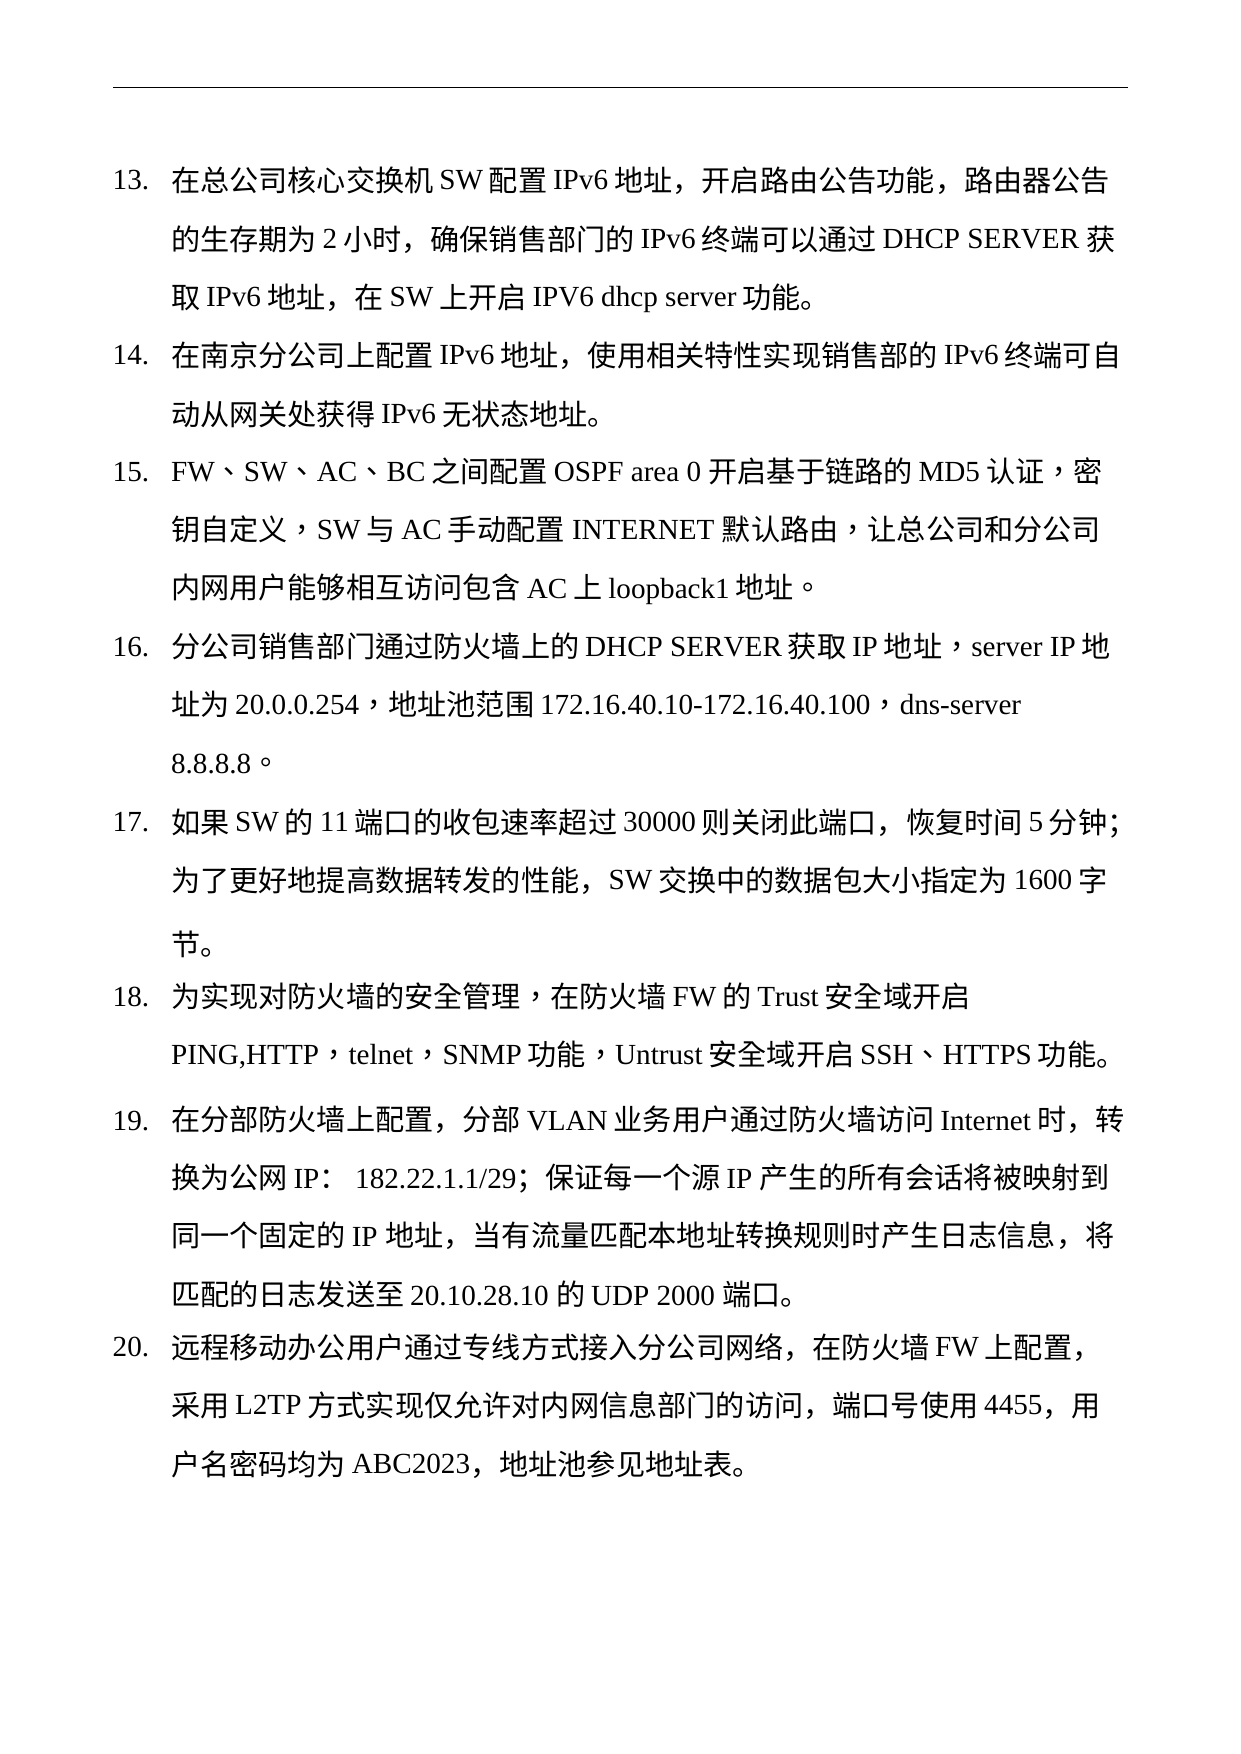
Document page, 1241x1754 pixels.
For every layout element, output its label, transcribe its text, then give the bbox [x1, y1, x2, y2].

list 如果SW的11端口的收包速率超过30000则关闭此端口，恢复时间5分钟；为了更好地提高数据转发的性能，SW交换中的数据包大小指定为1600字节。 [112, 792, 1128, 967]
list 在南京分公司上配置IPv6地址，使用相关特性实现销售部的IPv6终端可自动从网关处获得IPv6无状态地址。 [112, 325, 1128, 442]
list 在总公司核心交换机SW配置IPv6地址，开启路由公告功能，路由器公告的生存期为2小时，确保销售部门的IPv6终端可以通过DHCP SERVER 获取IPv6地址，在SW上开启IPV6 dhcp server功能。 [112, 150, 1128, 325]
list FW、SW、AC、BC之间配置OSPF area 0 开启基于链路的MD5认证，密钥自定义，SW与AC手动配置 INTERNET 默认路由，让总公司和分公司内网用户能够相互访问包含AC上loopback1地址。 [112, 442, 1128, 617]
list 为实现对防火墙的安全管理，在防火墙FW的Trust安全域开启PING,HTTP，telnet，SNMP功能，Untrust安全域开启SSH、HTTPS功能。 [112, 967, 1128, 1083]
list 分公司销售部门通过防火墙上的DHCP SERVER获取IP地址，server IP地址为20.0.0.254，地址池范围172.16.40.10-172.16.40.100，dns-server 8.8.8.8。 [112, 617, 1128, 792]
list 在分部防火墙上配置，分部VLAN业务用户通过防火墙访问Internet时，转换为公网IP： 182.22.1.1/29；保证每一个源IP 产生的所有会话将被映射到同一个固定的IP 地址，当有流量匹配本地址转换规则时产生日志信息，将匹配的日志发送至20.10.28.10 的UDP 2000 端口。 [112, 1083, 1128, 1317]
list 远程移动办公用户通过专线方式接入分公司网络，在防火墙FW上配置，采用L2TP方式实现仅允许对内网信息部门的访问，端口号使用4455，用户名密码均为ABC2023，地址池参见地址表。 [112, 1317, 1128, 1492]
